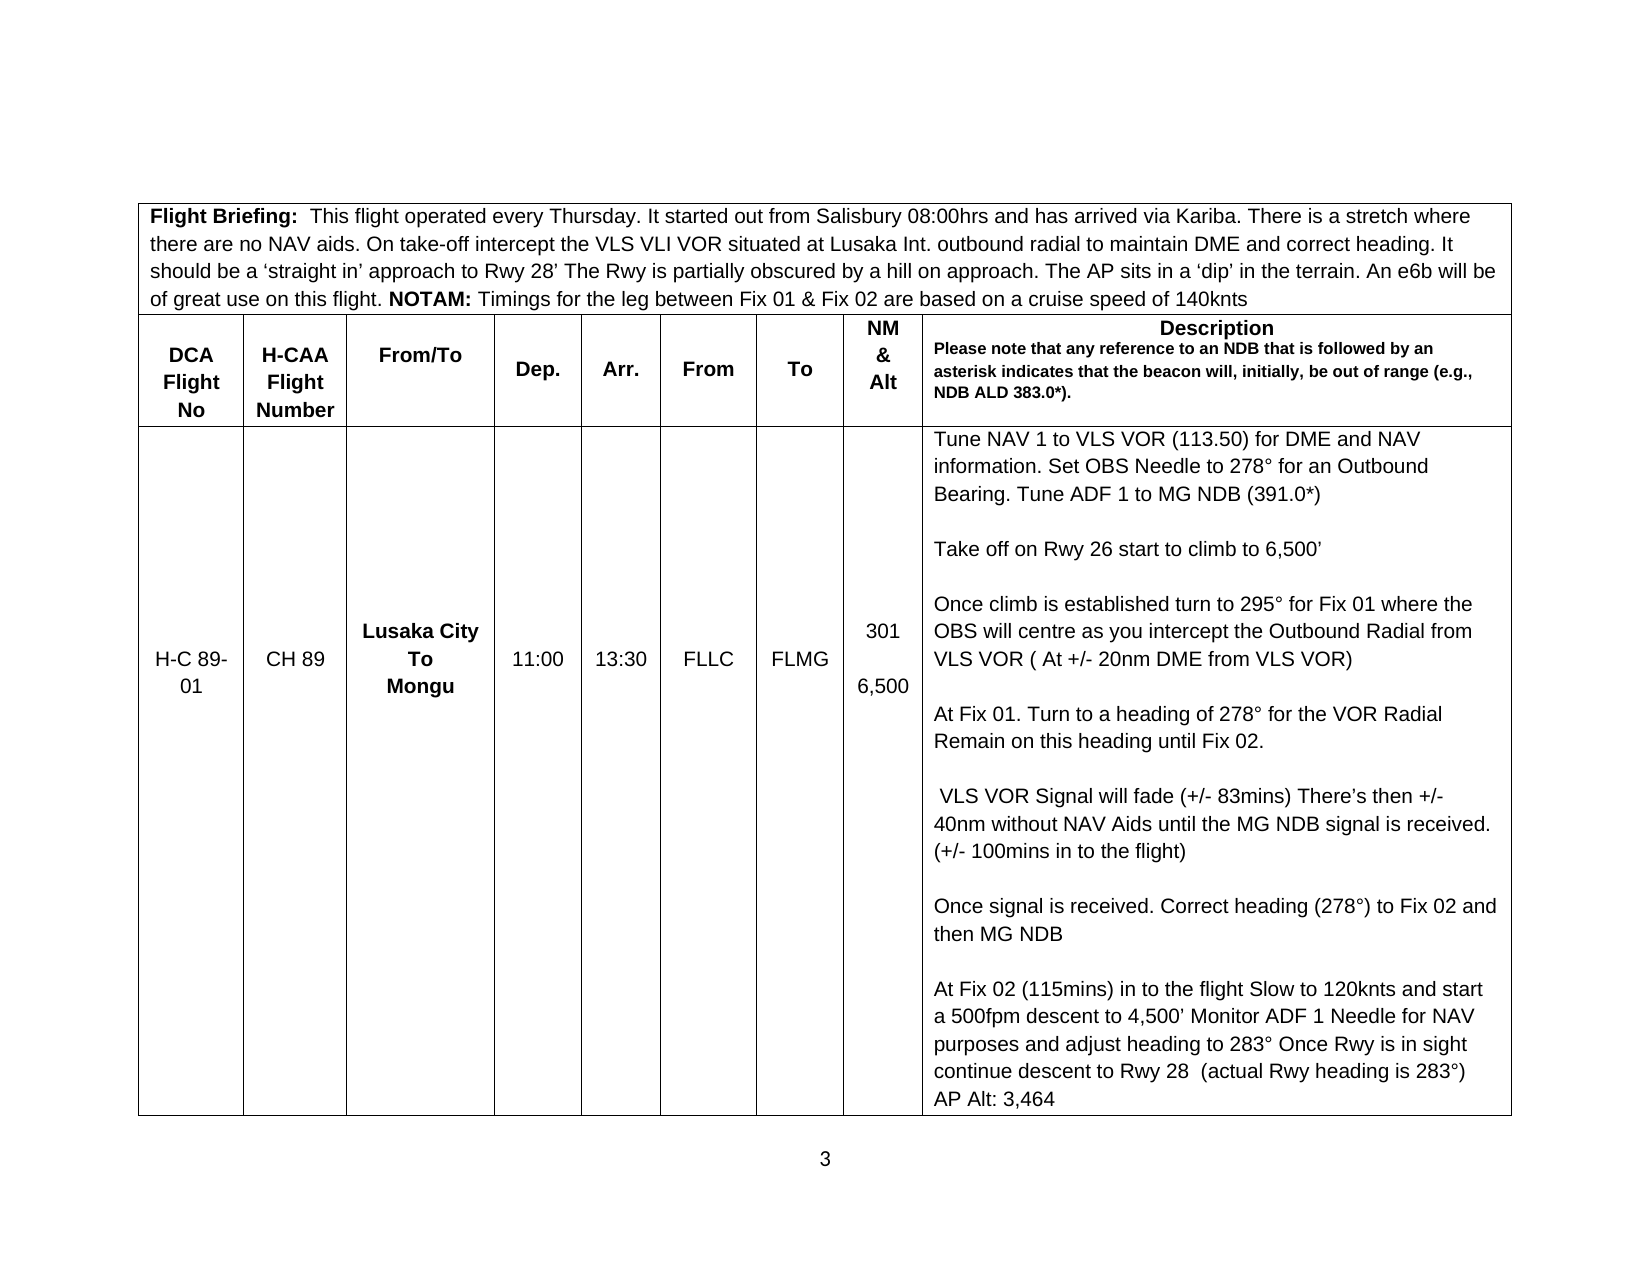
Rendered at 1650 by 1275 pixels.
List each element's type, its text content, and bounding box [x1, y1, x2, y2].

table_cell FLMG [757, 427, 843, 1114]
table_cell H-C 89-01 [139, 427, 243, 1114]
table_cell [923, 427, 1511, 1114]
table_cell Dep. [495, 315, 581, 426]
table_cell Description Please note that any reference to an NDB that is followed by an asterisk indicates that the beacon will, initially, be out of range (e.g., NDB ALD 383.0*). [923, 315, 1511, 426]
table_cell CH 89 [244, 427, 346, 1114]
table_cell 13:30 [582, 427, 660, 1114]
table_header Flight Briefing: This flight operated every Thursday. It started out from Salisbury 08:00hrs and has arrived via Kariba. There is a stretch where there are no NAV aids. On take-off intercept the VLS VLI VOR situated at Lusaka Int. outbound radial to maintain DME and correct heading. It should be a ‘straight in’ approach to Rwy 28’ The Rwy is partially obscured by a hill on approach. The AP sits in a ‘dip’ in the terrain. An e6b will be of great use on this flight. NOTAM: Timings for the leg between Fix 01 & Fix 02 are based on a cruise speed of 140knts [139, 204, 1511, 314]
table_cell From [661, 315, 756, 426]
table_cell Arr. [582, 315, 660, 426]
table_cell From/To [347, 315, 494, 426]
table_cell 11:00 [495, 427, 581, 1114]
table_cell FLLC [661, 427, 756, 1114]
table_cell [347, 427, 494, 1114]
table_cell 301 6,500 [844, 427, 922, 1114]
table_cell NM & Alt [844, 315, 922, 426]
table_cell To [757, 315, 843, 426]
table_cell H-CAA Flight Number [244, 315, 346, 426]
table_cell DCA Flight No [139, 315, 243, 426]
